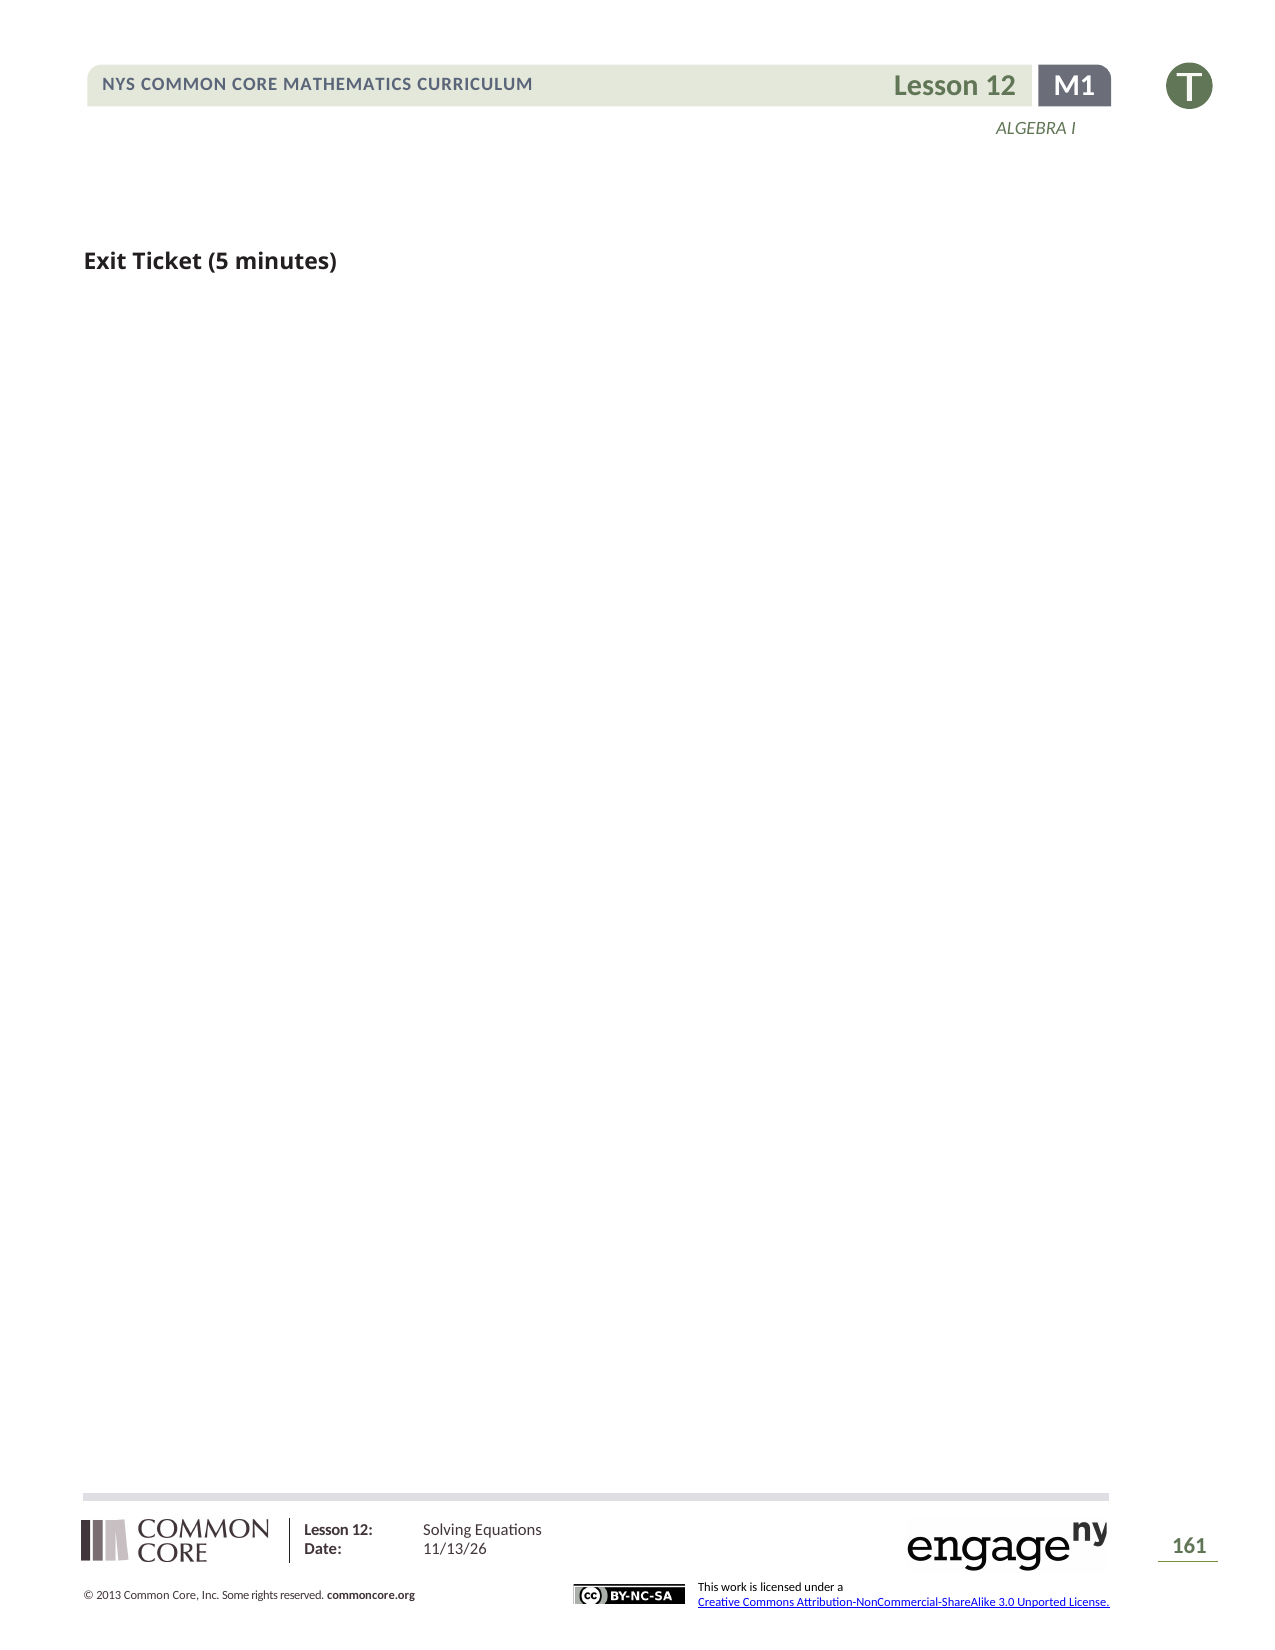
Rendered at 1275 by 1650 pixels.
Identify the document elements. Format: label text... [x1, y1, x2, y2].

picture [572, 1584, 685, 1604]
text Exit Ticket (5 minutes) [83, 245, 1108, 277]
picture [81, 1517, 269, 1562]
picture [906, 1518, 1107, 1573]
